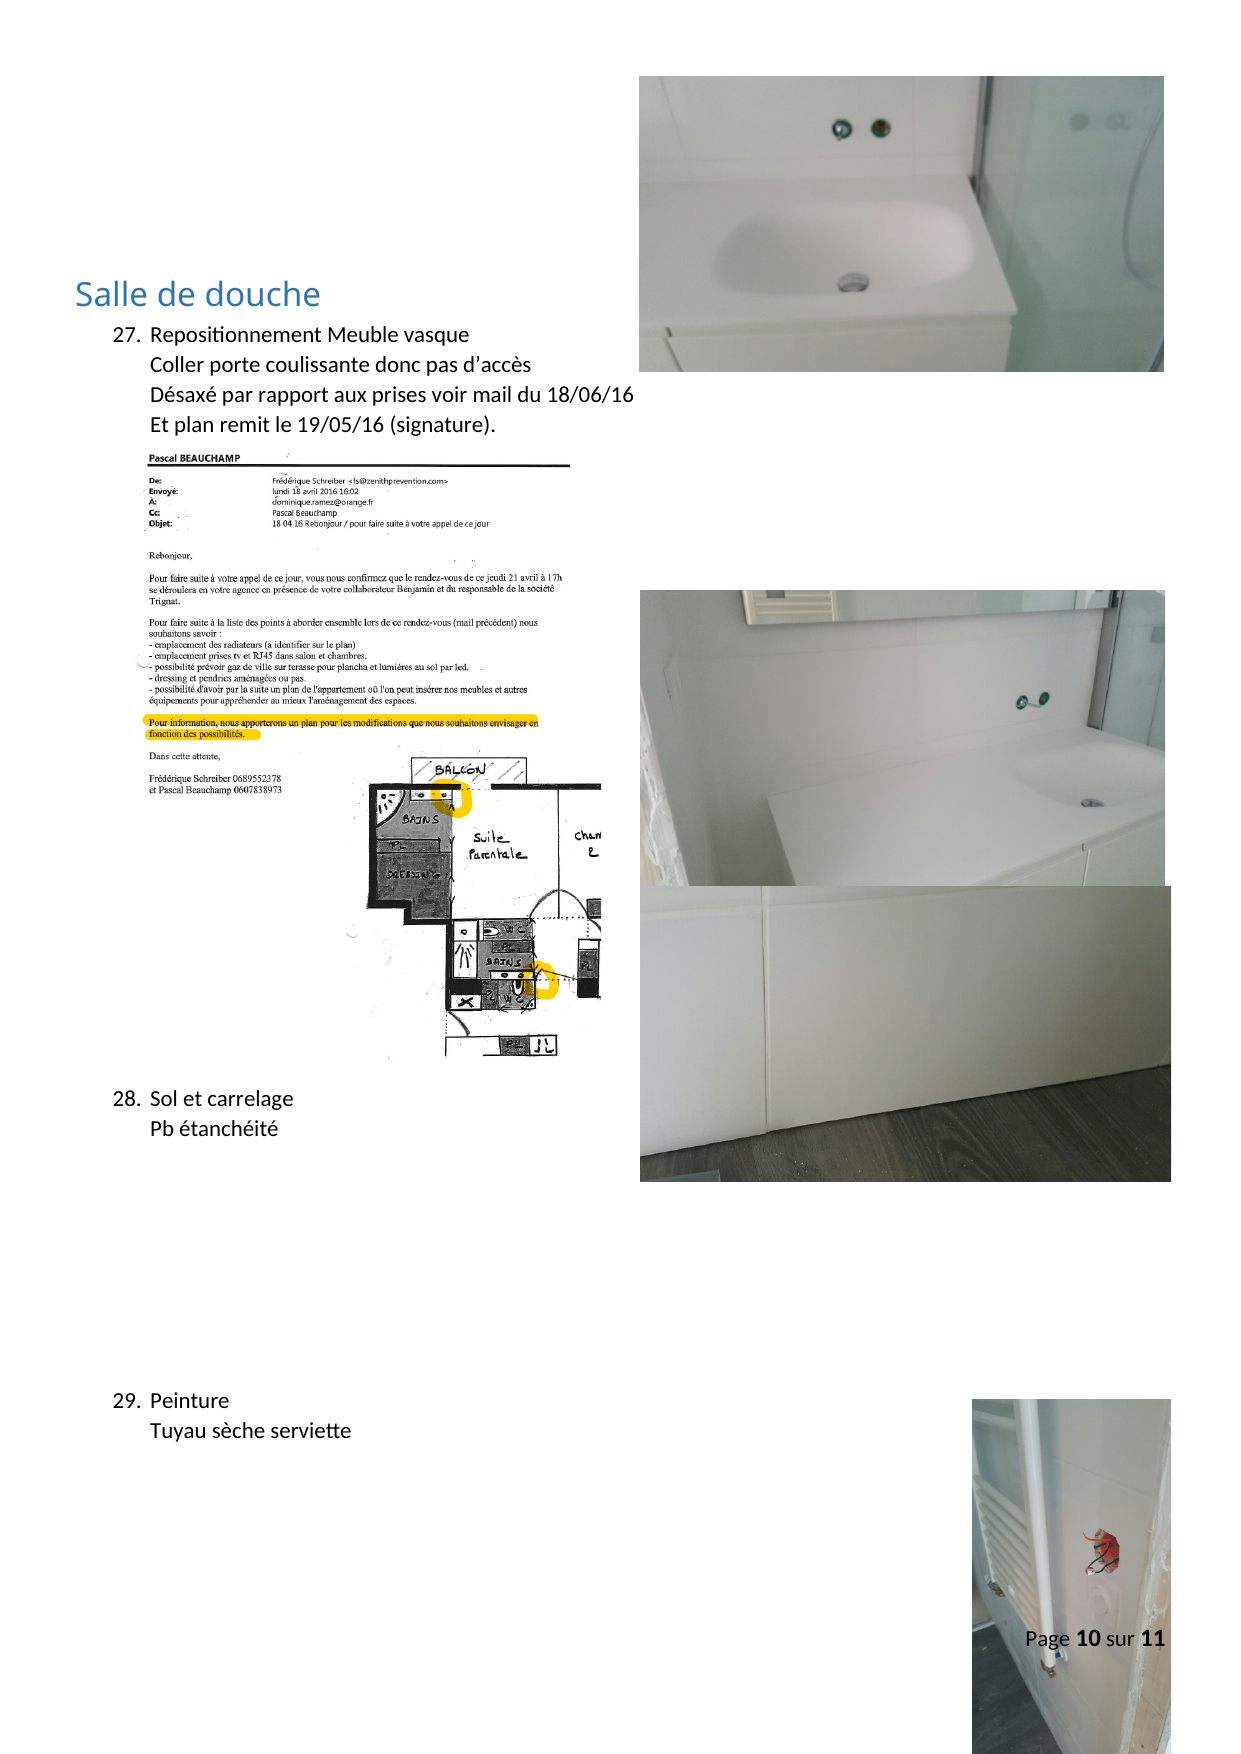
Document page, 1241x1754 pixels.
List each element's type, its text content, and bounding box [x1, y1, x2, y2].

picture [639, 76, 1164, 271]
picture [639, 316, 1164, 320]
list Pb étanchéité [150, 1114, 1165, 1143]
list Et plan remit le 19/05/16 (signature). [150, 410, 1165, 438]
list Désaxé par rapport aux prises voir mail du 18/06/16 [150, 380, 1165, 408]
list Repositionnement Meuble vasque [112, 320, 1165, 348]
list Coller porte coulissante donc pas d’accès [150, 350, 1165, 378]
picture [640, 590, 1172, 1182]
subtitle Salle de douche [75, 271, 1165, 316]
list Tuyau sèche serviette [150, 1417, 1165, 1445]
list Sol et carrelage [112, 1084, 1165, 1112]
list Peinture [112, 1386, 1165, 1414]
picture [972, 1399, 1172, 1754]
